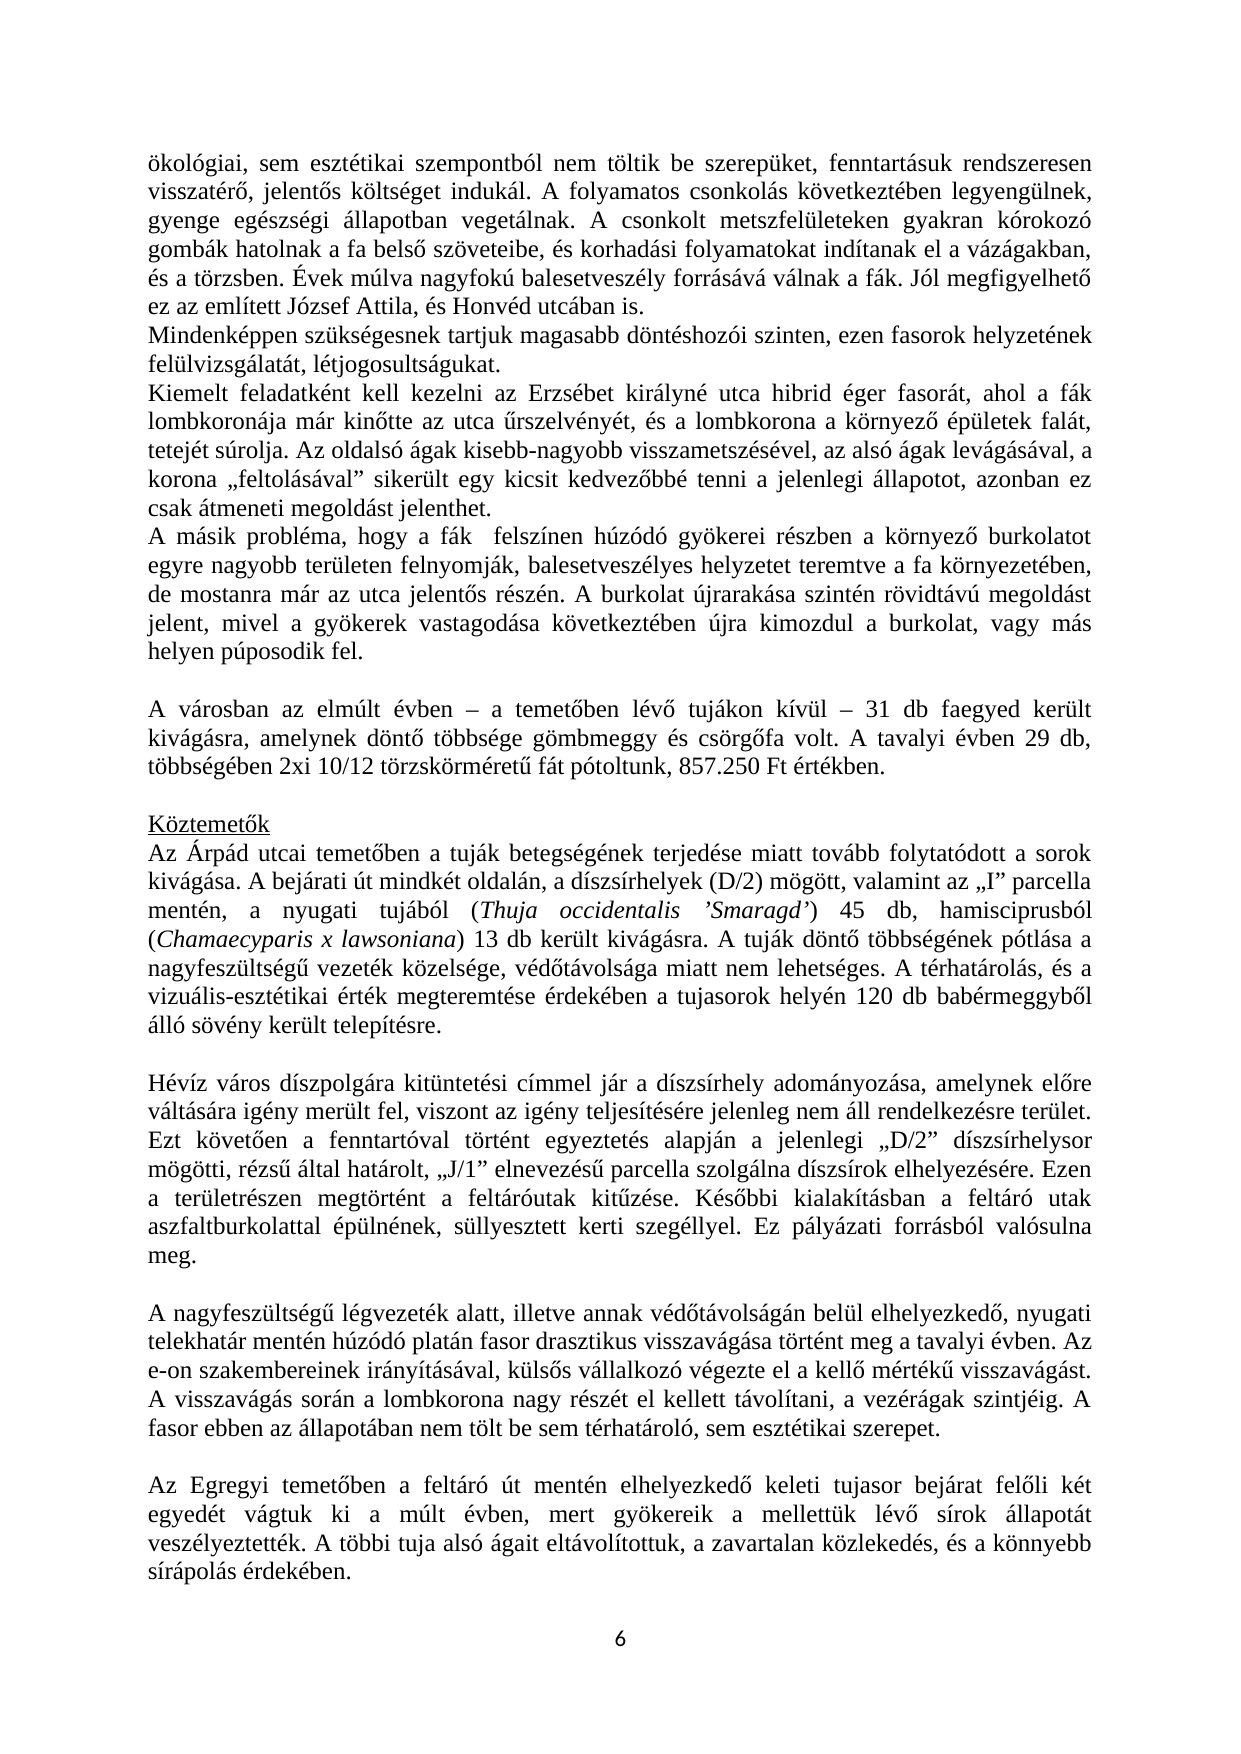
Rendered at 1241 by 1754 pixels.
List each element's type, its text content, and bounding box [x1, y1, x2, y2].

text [148, 148, 1093, 320]
text A nagyfeszültségű légvezeték alatt, illetve annak védőtávolságán belül elhelyezkedő, nyugati telekhatár mentén húzódó platán fasor drasztikus visszavágása történt meg a tavalyi évben. Az e-on szakembereinek irányításával, külsős vállalkozó végezte el a kellő mértékű visszavágást. A visszavágás során a lombkorona nagy részét el kellett távolítani, a vezérágak szintjéig. A fasor ebben az állapotában nem tölt be sem térhatároló, sem esztétikai szerepet. [148, 1298, 1093, 1441]
text Köztemetők [148, 809, 1093, 838]
text Mindenképpen szükségesnek tartjuk magasabb döntéshozói szinten, ezen fasorok helyzetének felülvizsgálatát, létjogosultságukat. [148, 320, 1093, 378]
text Hévíz város díszpolgára kitüntetési címmel jár a díszsírhely adományozása, amelynek előre váltására igény merült fel, viszont az igény teljesítésére jelenleg nem áll rendelkezésre terület. Ezt követően a fenntartóval történt egyeztetés alapján a jelenlegi „D/2” díszsírhelysor mögötti, rézsű által határolt, „J/1” elnevezésű parcella szolgálna díszsírok elhelyezésére. Ezen a területrészen megtörtént a feltáróutak kitűzése. Későbbi kialakításban a feltáró utak aszfaltburkolattal épülnének, süllyesztett kerti szegéllyel. Ez pályázati forrásból valósulna meg. [148, 1068, 1093, 1269]
text Az Árpád utcai temetőben a tuják betegségének terjedése miatt tovább folytatódott a sorok kivágása. A bejárati út mindkét oldalán, a díszsírhelyek (D/2) mögött, valamint az „I” parcella mentén, a nyugati tujából (Thuja occidentalis ’Smaragd’) 45 db, hamisciprusból (Chamaecyparis x lawsoniana) 13 db került kivágásra. A tuják döntő többségének pótlása a nagyfeszültségű vezeték közelsége, védőtávolsága miatt nem lehetséges. A térhatárolás, és a vizuális-esztétikai érték megteremtése érdekében a tujasorok helyén 120 db babérmeggyből álló sövény került telepítésre. [148, 838, 1093, 1039]
text A városban az elmúlt évben – a temetőben lévő tujákon kívül – 31 db faegyed került kivágásra, amelynek döntő többsége gömbmeggy és csörgőfa volt. A tavalyi évben 29 db, többségében 2xi 10/12 törzskörméretű fát pótoltunk, 857.250 Ft értékben. [148, 694, 1093, 780]
text A másik probléma, hogy a fák felszínen húzódó gyökerei részben a környező burkolatot egyre nagyobb területen felnyomják, balesetveszélyes helyzetet teremtve a fa környezetében, de mostanra már az utca jelentős részén. A burkolat újrarakása szintén rövidtávú megoldást jelent, mivel a gyökerek vastagodása következtében újra kimozdul a burkolat, vagy más helyen púposodik fel. [148, 521, 1093, 665]
text Kiemelt feladatként kell kezelni az Erzsébet királyné utca hibrid éger fasorát, ahol a fák lombkoronája már kinőtte az utca űrszelvényét, és a lombkorona a környező épületek falát, tetejét súrolja. Az oldalsó ágak kisebb-nagyobb visszametszésével, az alsó ágak levágásával, a korona „feltolásával” sikerült egy kicsit kedvezőbbé tenni a jelenlegi állapotot, azonban ez csak átmeneti megoldást jelenthet. [148, 378, 1093, 521]
text Az Egregyi temetőben a feltáró út mentén elhelyezkedő keleti tujasor bejárat felőli két egyedét vágtuk ki a múlt évben, mert gyökereik a mellettük lévő sírok állapotát veszélyeztették. A többi tuja alsó ágait eltávolítottuk, a zavartalan közlekedés, és a könnyebb sírápolás érdekében. [148, 1470, 1093, 1585]
